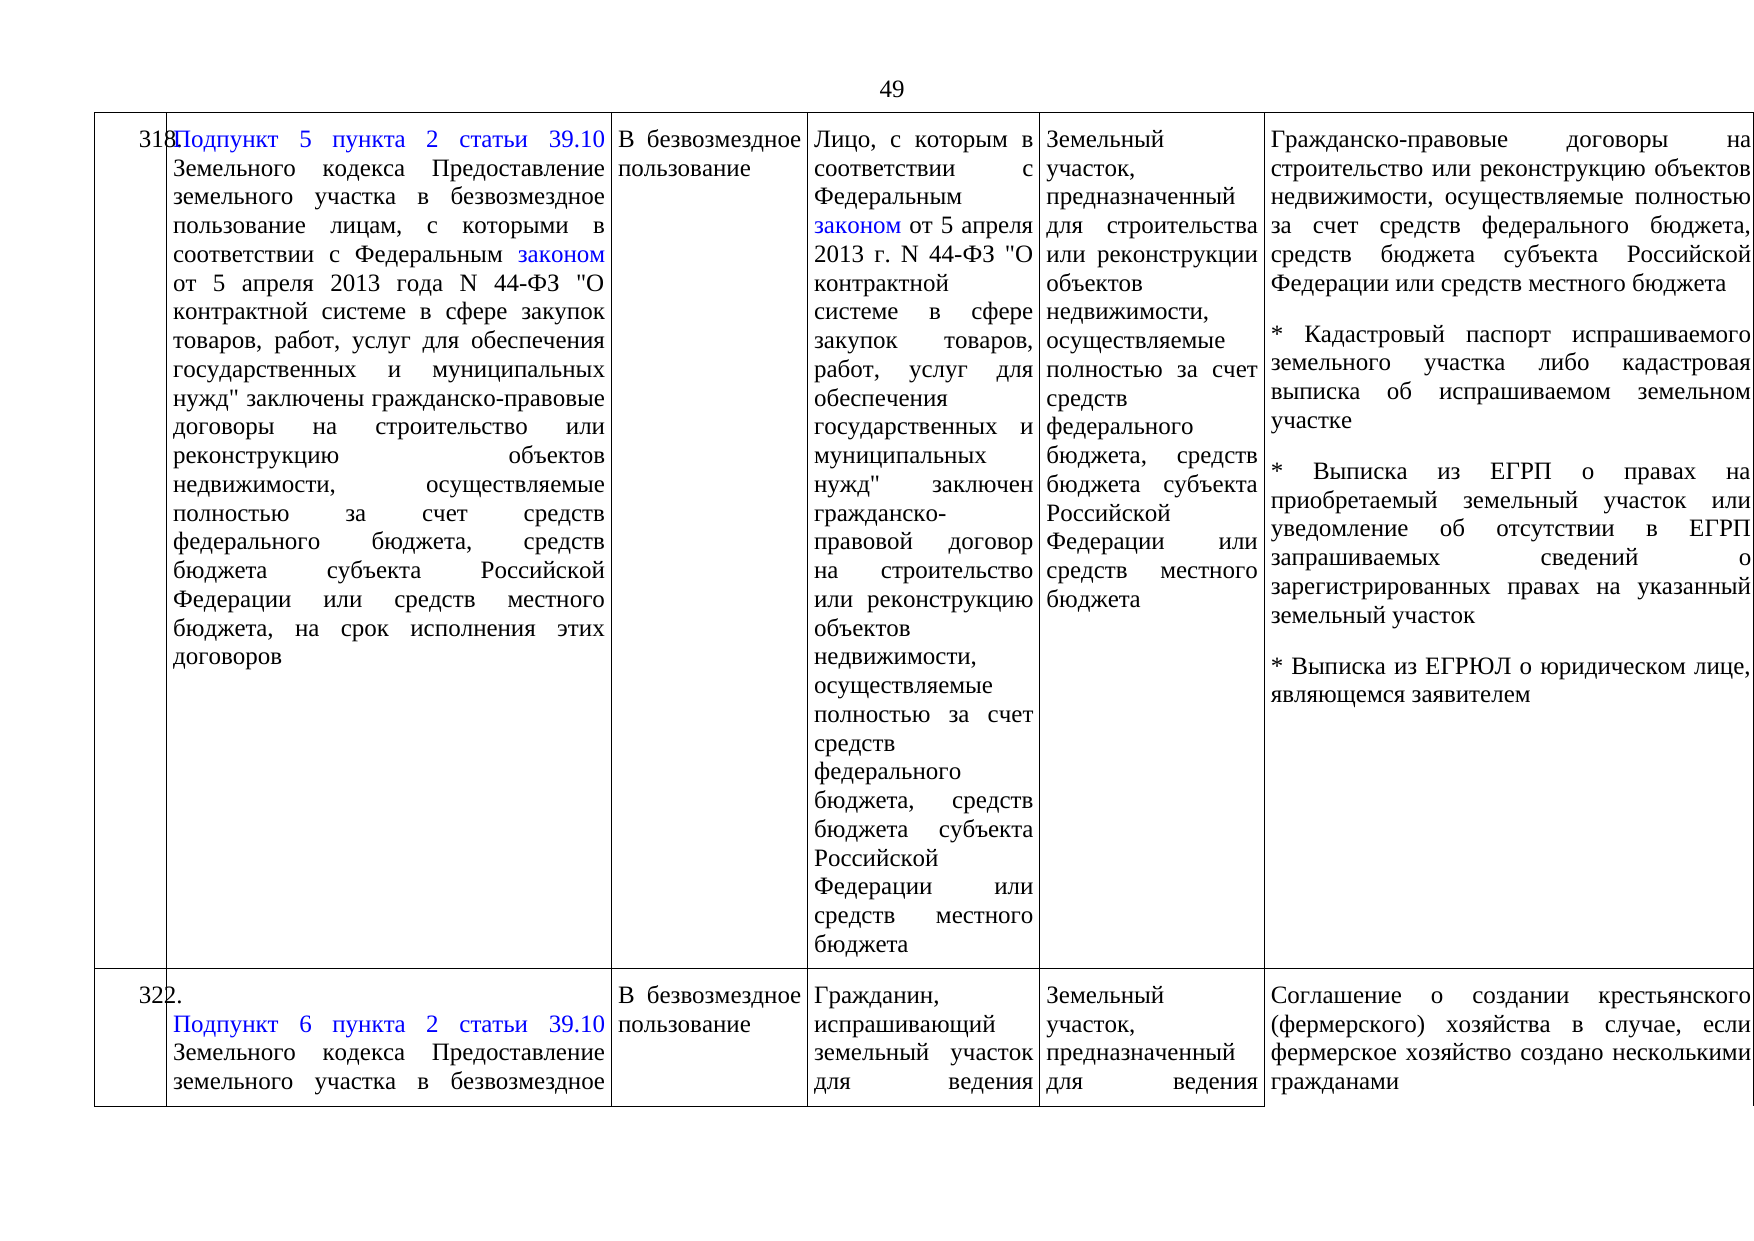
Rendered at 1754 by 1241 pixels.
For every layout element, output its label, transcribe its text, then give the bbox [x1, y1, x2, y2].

table_cell * Кадастровый паспорт испрашиваемого земельного участка либо кадастровая выписка об испрашиваемом земельном участке [1265, 307, 1753, 444]
table_cell Лицо, с которым в соответствии с Федеральным законом от 5 апреля . N 44-ФЗ "О контрактной системе в сфере закупок товаров, работ, услуг для обеспечения государственных и муниципальных нужд" заключен гражданско-правовой договор на строительство или реконструкцию объектов недвижимости, осуществляемые полностью за счет средств федерального бюджета, средств бюджета субъекта Российской Федерации или средств местного бюджета [808, 113, 1039, 968]
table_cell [612, 969, 807, 1106]
table_cell [95, 969, 166, 1106]
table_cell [808, 969, 1039, 1106]
table_cell Соглашение о создании крестьянского (фермерского) хозяйства в случае, если фермерское хозяйство создано несколькими гражданами [1265, 969, 1753, 1106]
table_cell * Выписка из ЕГРП о правах на приобретаемый земельный участок или уведомление об отсутствии в ЕГРП запрашиваемых сведений о зарегистрированных правах на указанный земельный участок [1265, 444, 1753, 639]
table_cell * Выписка из ЕГРЮЛ о юридическом лице, являющемся заявителем [1265, 639, 1753, 968]
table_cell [167, 969, 611, 1106]
table_cell Земельный участок, предназначенный для строительства или реконструкции объектов недвижимости, осуществляемые полностью за счет средств федерального бюджета, средств бюджета субъекта Российской Федерации или средств местного бюджета [1040, 113, 1264, 968]
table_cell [1040, 969, 1264, 1106]
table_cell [612, 113, 807, 968]
table_cell Подпункт 5 пункта 2 статьи 39.10 Земельного кодекса Предоставление земельного участка в безвозмездное пользование лицам, с которыми в соответствии с Федеральным законом от 5 апреля 2013 года N 44-ФЗ "О контрактной системе в сфере закупок товаров, работ, услуг для обеспечения государственных и муниципальных нужд" заключены гражданско-правовые договоры на строительство или реконструкцию объектов недвижимости, осуществляемые полностью за счет средств федерального бюджета, средств бюджета субъекта Российской Федерации или средств местного бюджета, на срок исполнения этих договоров [167, 113, 611, 968]
table_cell [95, 113, 166, 968]
table_cell Гражданско-правовые договоры на строительство или реконструкцию объектов недвижимости, осуществляемые полностью за счет средств федерального бюджета, средств бюджета субъекта Российской Федерации или средств местного бюджета [1265, 113, 1753, 307]
